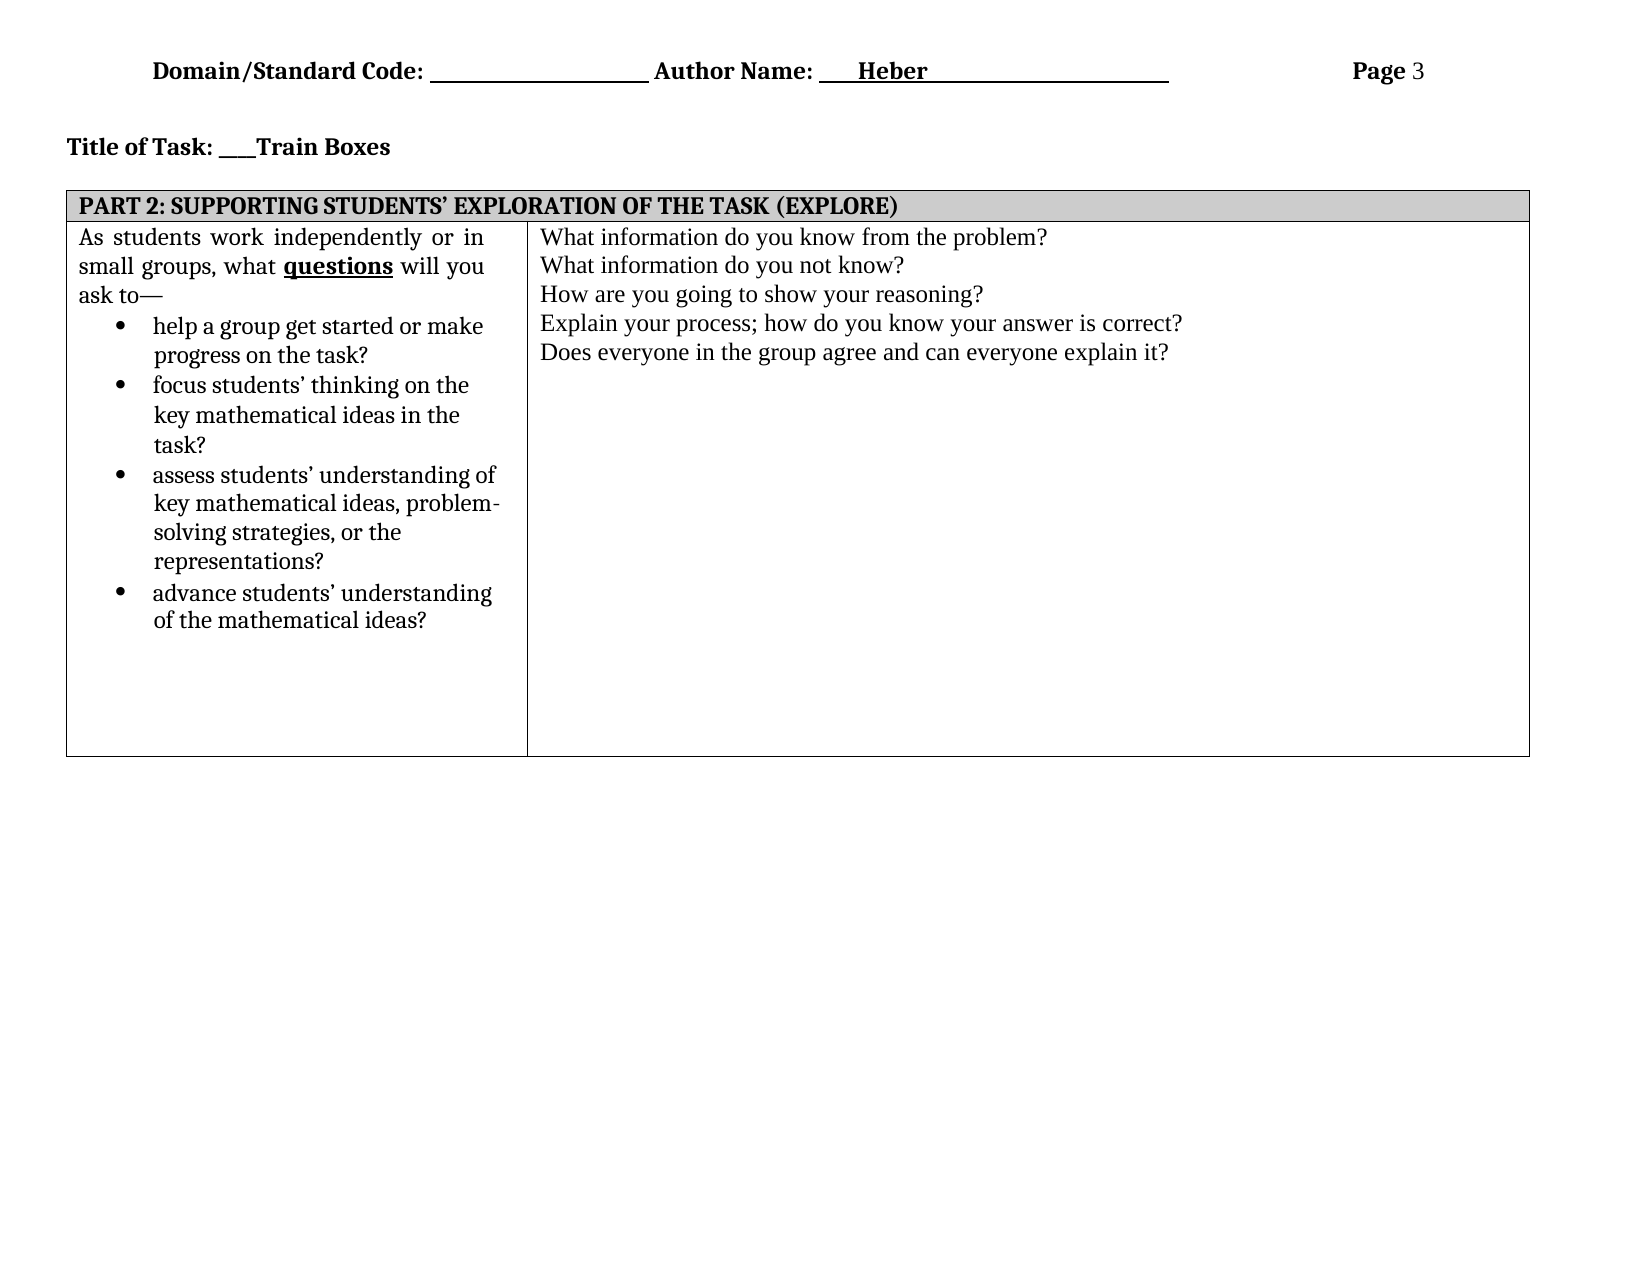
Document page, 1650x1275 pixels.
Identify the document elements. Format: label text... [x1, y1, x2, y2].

table_cell What information do you know from the problem? What information do you not know? How are you going to show your reasoning? Explain your process; how do you know your answer is correct? Does everyone in the group agree and can everyone explain it? [528, 222, 1529, 756]
table_header PART 2: SUPPORTING STUDENTS’ EXPLORATION OF THE TASK (EXPLORE) [67, 191, 1529, 221]
table_cell As students work independently or in small groups, what questions will you ask to—  help a group get started or make progress on the task?  focus students’ thinking on the key mathematical ideas in the task?  assess students’ understanding of key mathematical ideas, problem- solving strategies, or the representations?  advance students’ understanding of the mathematical ideas? [67, 222, 527, 756]
